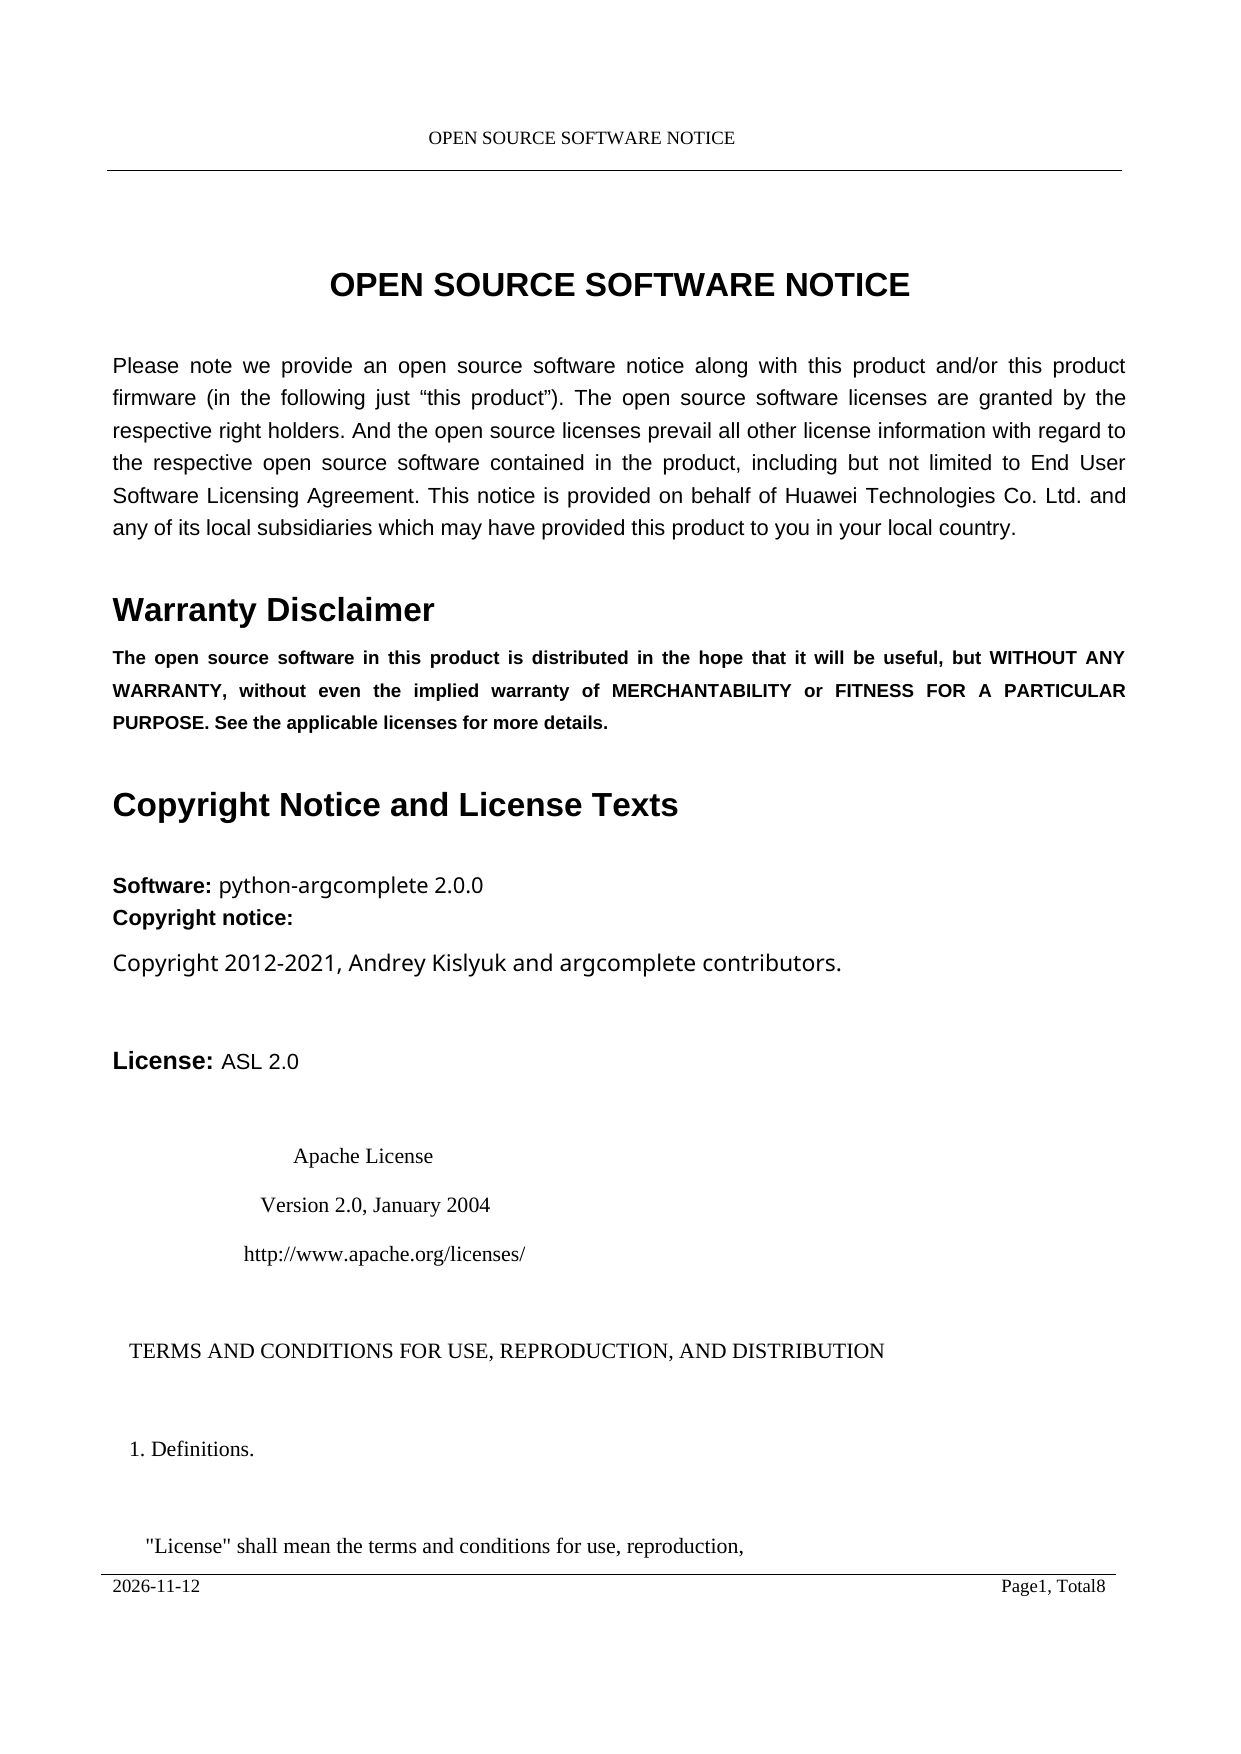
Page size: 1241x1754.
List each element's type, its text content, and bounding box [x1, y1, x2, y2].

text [112, 1091, 1128, 1562]
text License: ASL 2.0 [112, 1044, 1128, 1077]
text OPEN SOURCE SOFTWARE NOTICE [112, 251, 1128, 316]
text Copyright Notice and License Texts [112, 771, 1128, 836]
text Please note we provide an open source software notice along with this product and/or this product firmware (in the following just “this product”). The open source software licenses are granted by the respective right holders. And the open source licenses prevail all other license information with regard to the respective open source software contained in the product, including but not limited to End User Software Licensing Agreement. This notice is provided on behalf of Huawei Technologies Co. Ltd. and any of its local subsidiaries which may have provided this product to you in your local country. [112, 349, 1128, 544]
text Software: python-argcomplete 2.0.0 [112, 869, 1128, 901]
text Warranty Disclaimer [112, 576, 1128, 641]
text The open source software in this product is distributed in the hope that it will be useful, but WITHOUT ANY WARRANTY, without even the implied warranty of MERCHANTABILITY or FITNESS FOR A PARTICULAR PURPOSE. See the applicable licenses for more details. [112, 641, 1128, 739]
text Copyright notice: [112, 901, 1128, 934]
text Copyright 2012-2021, Andrey Kislyuk and argcomplete contributors. [112, 947, 1128, 1028]
